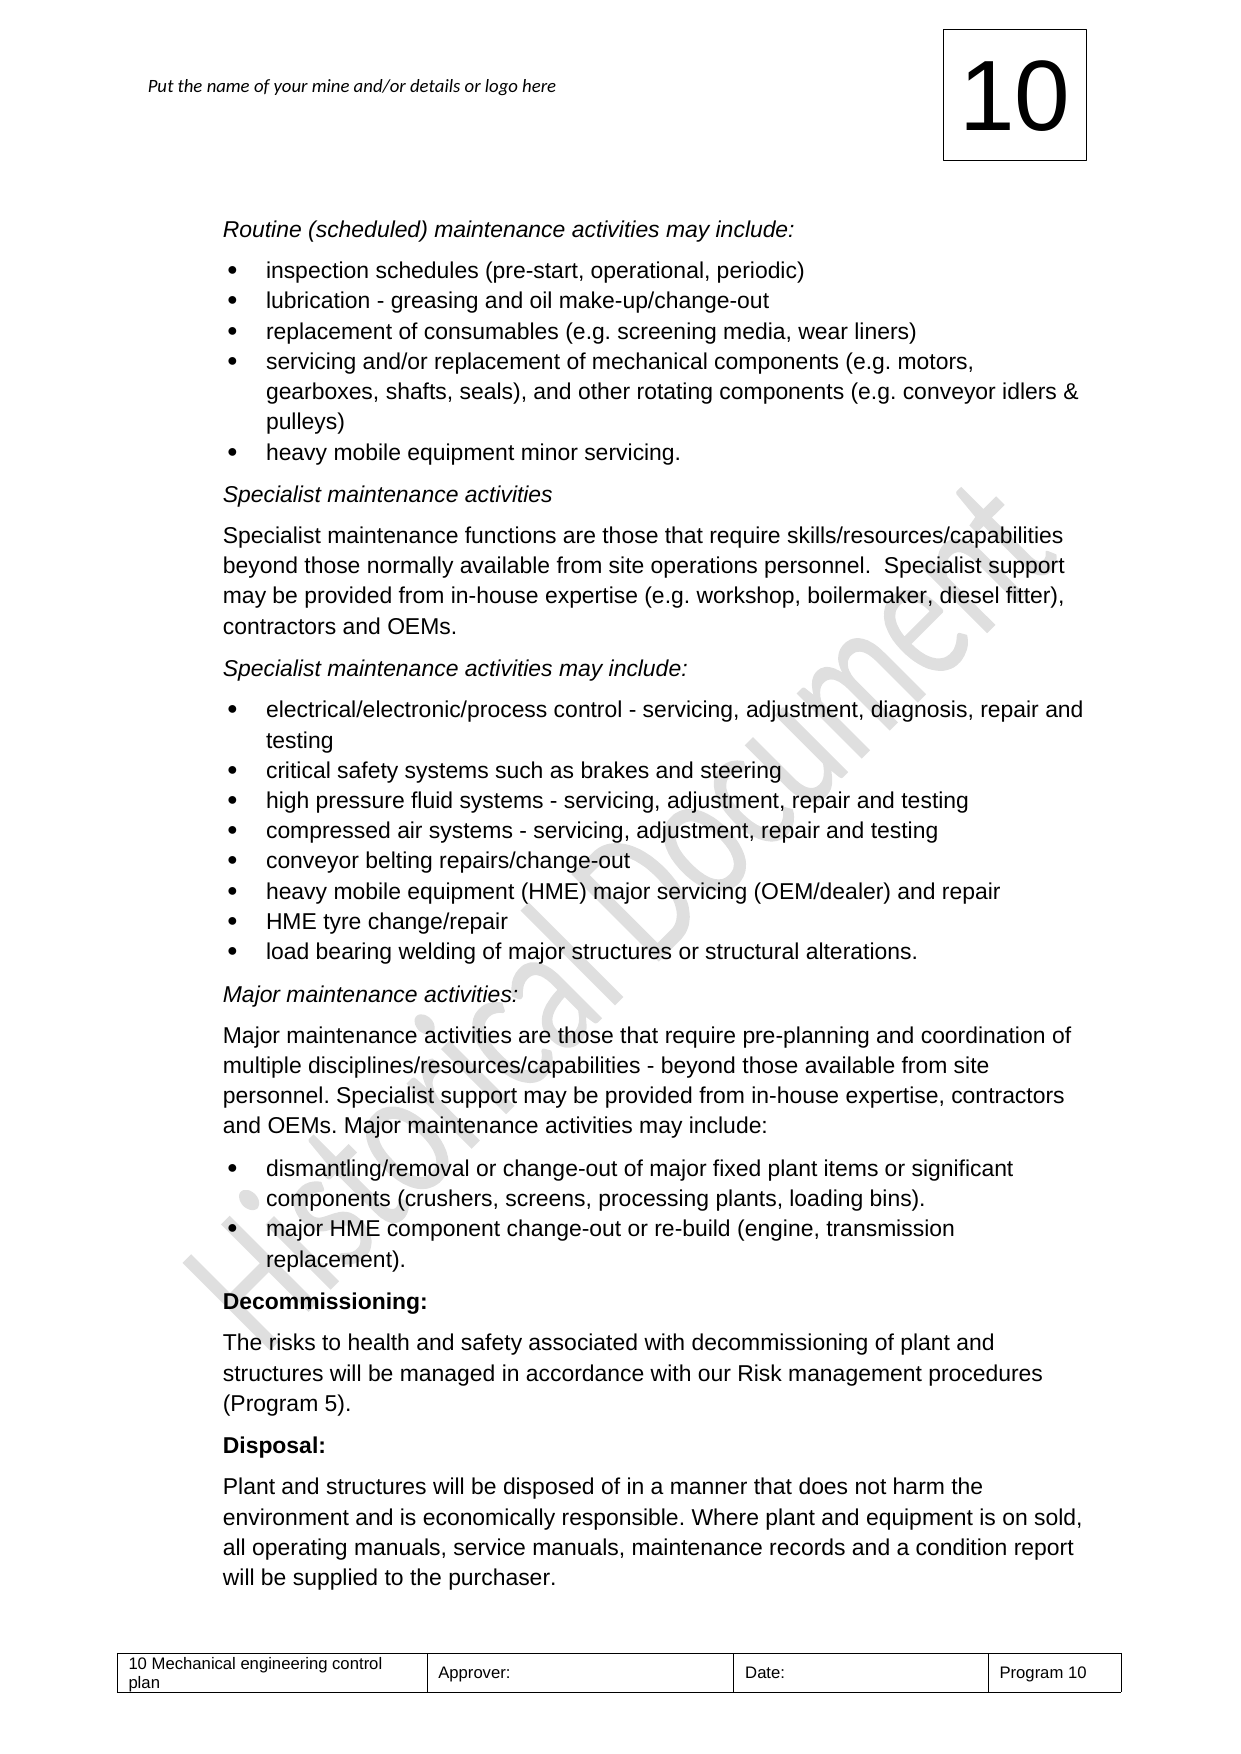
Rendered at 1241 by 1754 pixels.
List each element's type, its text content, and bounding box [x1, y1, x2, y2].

list heavy mobile equipment (HME) major servicing (OEM/dealer) and repair [228, 878, 1090, 904]
text Major maintenance activities are those that require pre-planning and coordination of multiple disciplines/resources/capabilities - beyond those available from site personnel. Specialist support may be provided from in-house expertise, contractors and OEMs. Major maintenance activities may include: [223, 1022, 1090, 1139]
subtitle Specialist maintenance activities [223, 481, 1090, 507]
list major HME component change-out or re-build (engine, transmission replacement). [228, 1215, 1090, 1272]
list conveyor belting repairs/change-out [228, 847, 1090, 874]
text Plant and structures will be disposed of in a manner that does not harm the environment and is economically responsible. Where plant and equipment is on sold, all operating manuals, service manuals, maintenance records and a condition report will be supplied to the purchaser. [223, 1473, 1090, 1590]
subtitle Specialist maintenance activities may include: [223, 655, 1090, 682]
list critical safety systems such as brakes and steering [228, 757, 1090, 783]
list load bearing welding of major structures or structural alterations. [228, 938, 1090, 964]
list HME tyre change/repair [228, 908, 1090, 934]
text Specialist maintenance functions are those that require skills/resources/capabilities beyond those normally available from site operations personnel. Specialist support may be provided from in-house expertise (e.g. workshop, boilermaker, diesel fitter), contractors and OEMs. [223, 522, 1090, 639]
list replacement of consumables (e.g. screening media, wear liners) [228, 318, 1090, 344]
list electrical/electronic/process control - servicing, adjustment, diagnosis, repair and testing [228, 696, 1090, 753]
list servicing and/or replacement of mechanical components (e.g. motors, gearboxes, shafts, seals), and other rotating components (e.g. conveyor idlers & pulleys) [228, 348, 1090, 434]
subtitle Major maintenance activities: [223, 981, 1090, 1007]
list heavy mobile equipment minor servicing. [228, 438, 1090, 465]
list compressed air systems - servicing, adjustment, repair and testing [228, 817, 1090, 843]
list inspection schedules (pre-start, operational, periodic) [228, 257, 1090, 283]
subtitle Routine (scheduled) maintenance activities may include: [223, 216, 1090, 243]
subtitle Decommissioning: [223, 1288, 1090, 1315]
list lubrication - greasing and oil make-up/change-out [228, 287, 1090, 314]
subtitle Disposal: [223, 1432, 1090, 1459]
list high pressure fluid systems - servicing, adjustment, repair and testing [228, 787, 1090, 813]
text The risks to health and safety associated with decommissioning of plant and structures will be managed in accordance with our Risk management procedures (Program 5). [223, 1329, 1090, 1416]
list dismantling/removal or change-out of major fixed plant items or significant components (crushers, screens, processing plants, loading bins). [228, 1155, 1090, 1212]
